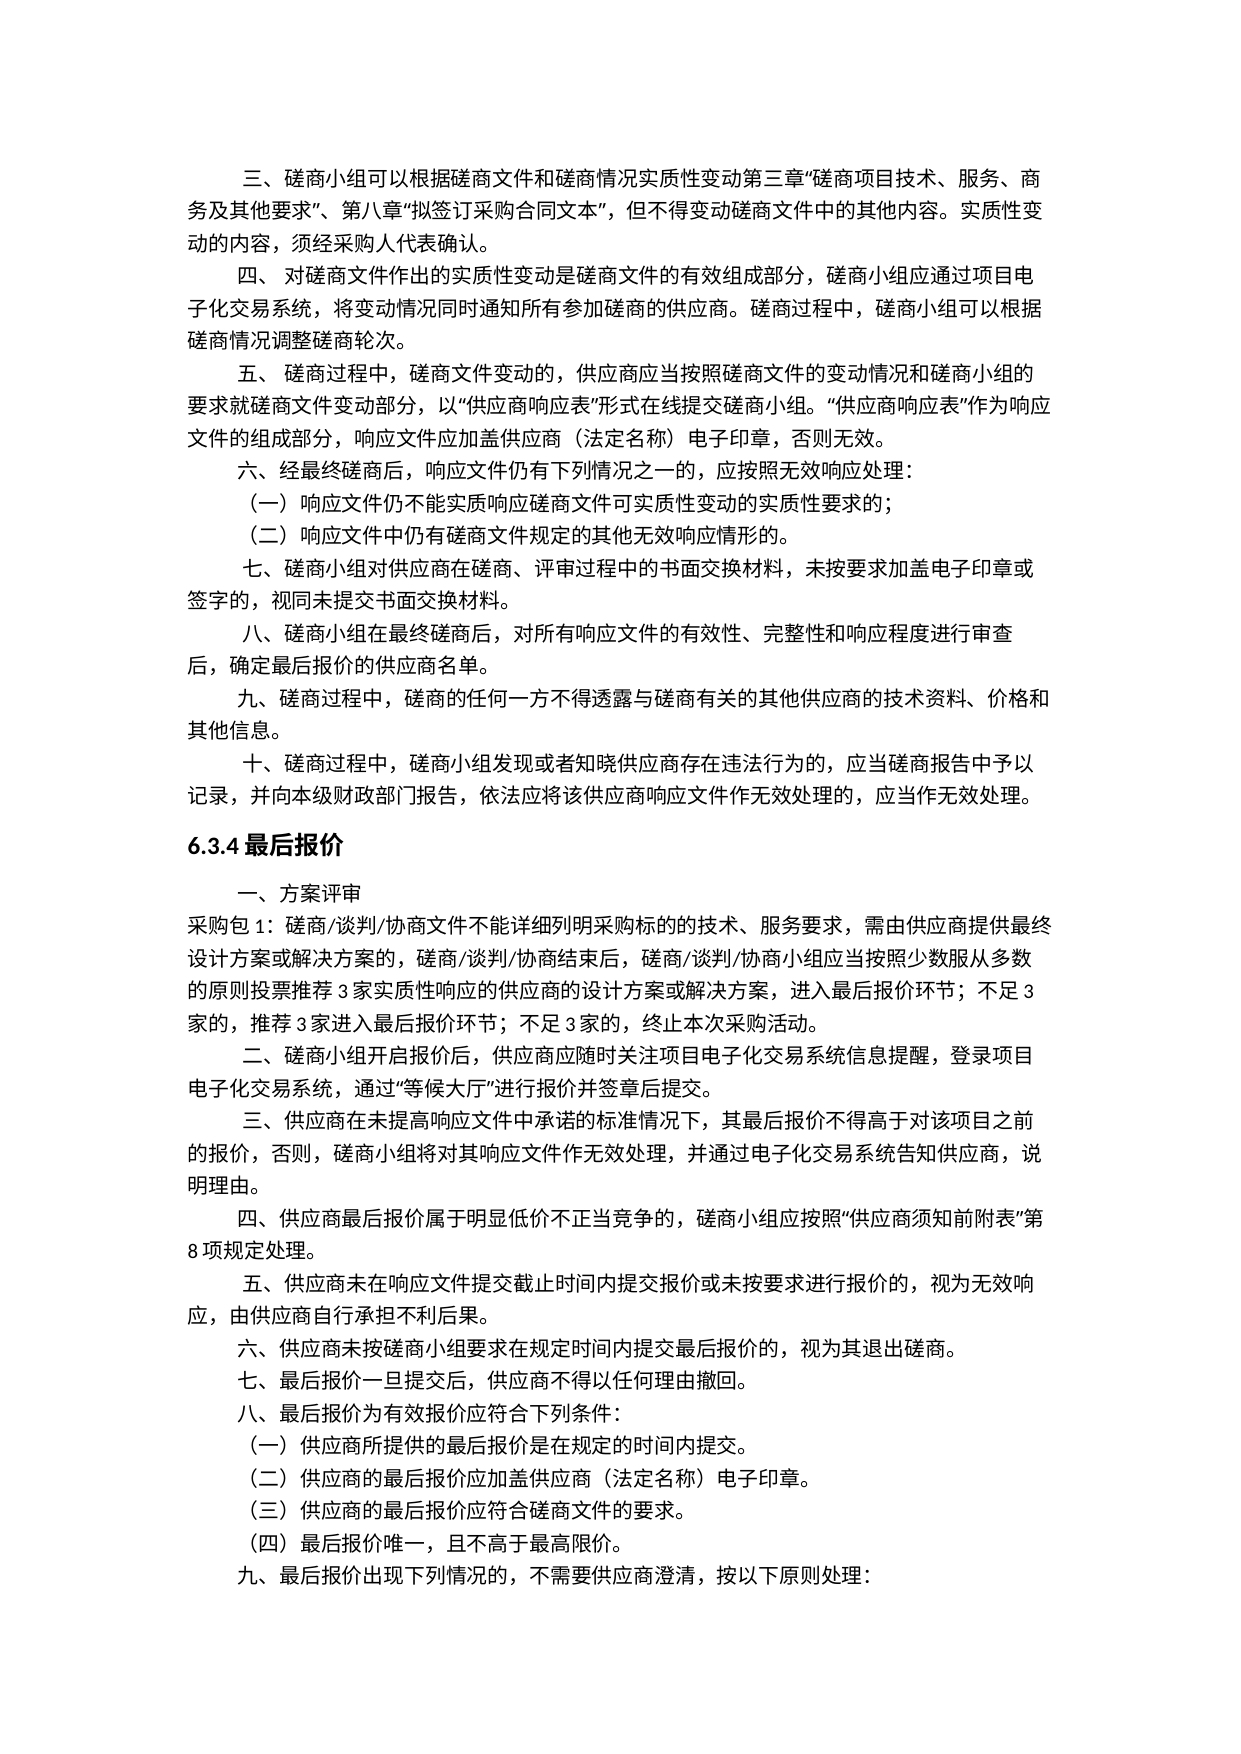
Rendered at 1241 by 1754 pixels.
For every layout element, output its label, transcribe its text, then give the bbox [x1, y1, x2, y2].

text 十、磋商过程中，磋商小组发现或者知晓供应商存在违法行为的，应当磋商报告中予以记录，并向本级财政部门报告，依法应将该供应商响应文件作无效处理的，应当作无效处理。 [187, 747, 1053, 812]
text 六、供应商未按磋商小组要求在规定时间内提交最后报价的，视为其退出磋商。 [187, 1332, 1053, 1364]
text 九、磋商过程中，磋商的任何一方不得透露与磋商有关的其他供应商的技术资料、价格和其他信息。 [187, 682, 1053, 747]
text 九、最后报价出现下列情况的，不需要供应商澄清，按以下原则处理： [187, 1559, 1053, 1592]
text 五、供应商未在响应文件提交截止时间内提交报价或未按要求进行报价的，视为无效响应，由供应商自行承担不利后果。 [187, 1267, 1053, 1332]
text 三、供应商在未提高响应文件中承诺的标准情况下，其最后报价不得高于对该项目之前的报价，否则，磋商小组将对其响应文件作无效处理，并通过电子化交易系统告知供应商，说明理由。 [187, 1104, 1053, 1202]
text 二、磋商小组开启报价后，供应商应随时关注项目电子化交易系统信息提醒，登录项目电子化交易系统，通过“等候大厅”进行报价并签章后提交。 [187, 1039, 1053, 1104]
text 四、供应商最后报价属于明显低价不正当竞争的，磋商小组应按照“供应商须知前附表”第8项规定处理。 [187, 1202, 1053, 1267]
text （二）供应商的最后报价应加盖供应商（法定名称）电子印章。 [187, 1462, 1053, 1494]
text （三）供应商的最后报价应符合磋商文件的要求。 [187, 1494, 1053, 1527]
text 七、磋商小组对供应商在磋商、评审过程中的书面交换材料，未按要求加盖电子印章或签字的，视同未提交书面交换材料。 [187, 552, 1053, 617]
text （四）最后报价唯一，且不高于最高限价。 [187, 1527, 1053, 1559]
text 采购包1：磋商/谈判/协商文件不能详细列明采购标的的技术、服务要求，需由供应商提供最终设计方案或解决方案的，磋商/谈判/协商结束后，磋商/谈判/协商小组应当按照少数服从多数的原则投票推荐3家实质性响应的供应商的设计方案或解决方案，进入最后报价环节；不足3家的，推荐3家进入最后报价环节；不足3家的，终止本次采购活动。 [187, 909, 1053, 1039]
text （二）响应文件中仍有磋商文件规定的其他无效响应情形的。 [187, 519, 1053, 552]
text 七、最后报价一旦提交后，供应商不得以任何理由撤回。 [187, 1364, 1053, 1397]
text 6.3.4最后报价 [187, 812, 1053, 877]
text 五、 磋商过程中，磋商文件变动的，供应商应当按照磋商文件的变动情况和磋商小组的要求就磋商文件变动部分，以“供应商响应表”形式在线提交磋商小组。“供应商响应表”作为响应文件的组成部分，响应文件应加盖供应商（法定名称）电子印章，否则无效。 [187, 357, 1053, 454]
text （一）响应文件仍不能实质响应磋商文件可实质性变动的实质性要求的； [187, 487, 1053, 519]
text 八、最后报价为有效报价应符合下列条件： [187, 1397, 1053, 1429]
text 八、磋商小组在最终磋商后，对所有响应文件的有效性、完整性和响应程度进行审查后，确定最后报价的供应商名单。 [187, 617, 1053, 682]
text 一、方案评审 [187, 877, 1053, 909]
text 四、 对磋商文件作出的实质性变动是磋商文件的有效组成部分，磋商小组应通过项目电子化交易系统，将变动情况同时通知所有参加磋商的供应商。磋商过程中，磋商小组可以根据磋商情况调整磋商轮次。 [187, 259, 1053, 357]
text 六、经最终磋商后，响应文件仍有下列情况之一的，应按照无效响应处理： [187, 454, 1053, 487]
text （一）供应商所提供的最后报价是在规定的时间内提交。 [187, 1429, 1053, 1462]
text 三、磋商小组可以根据磋商文件和磋商情况实质性变动第三章“磋商项目技术、服务、商务及其他要求”、第八章“拟签订采购合同文本”，但不得变动磋商文件中的其他内容。实质性变动的内容，须经采购人代表确认。 [187, 162, 1053, 259]
